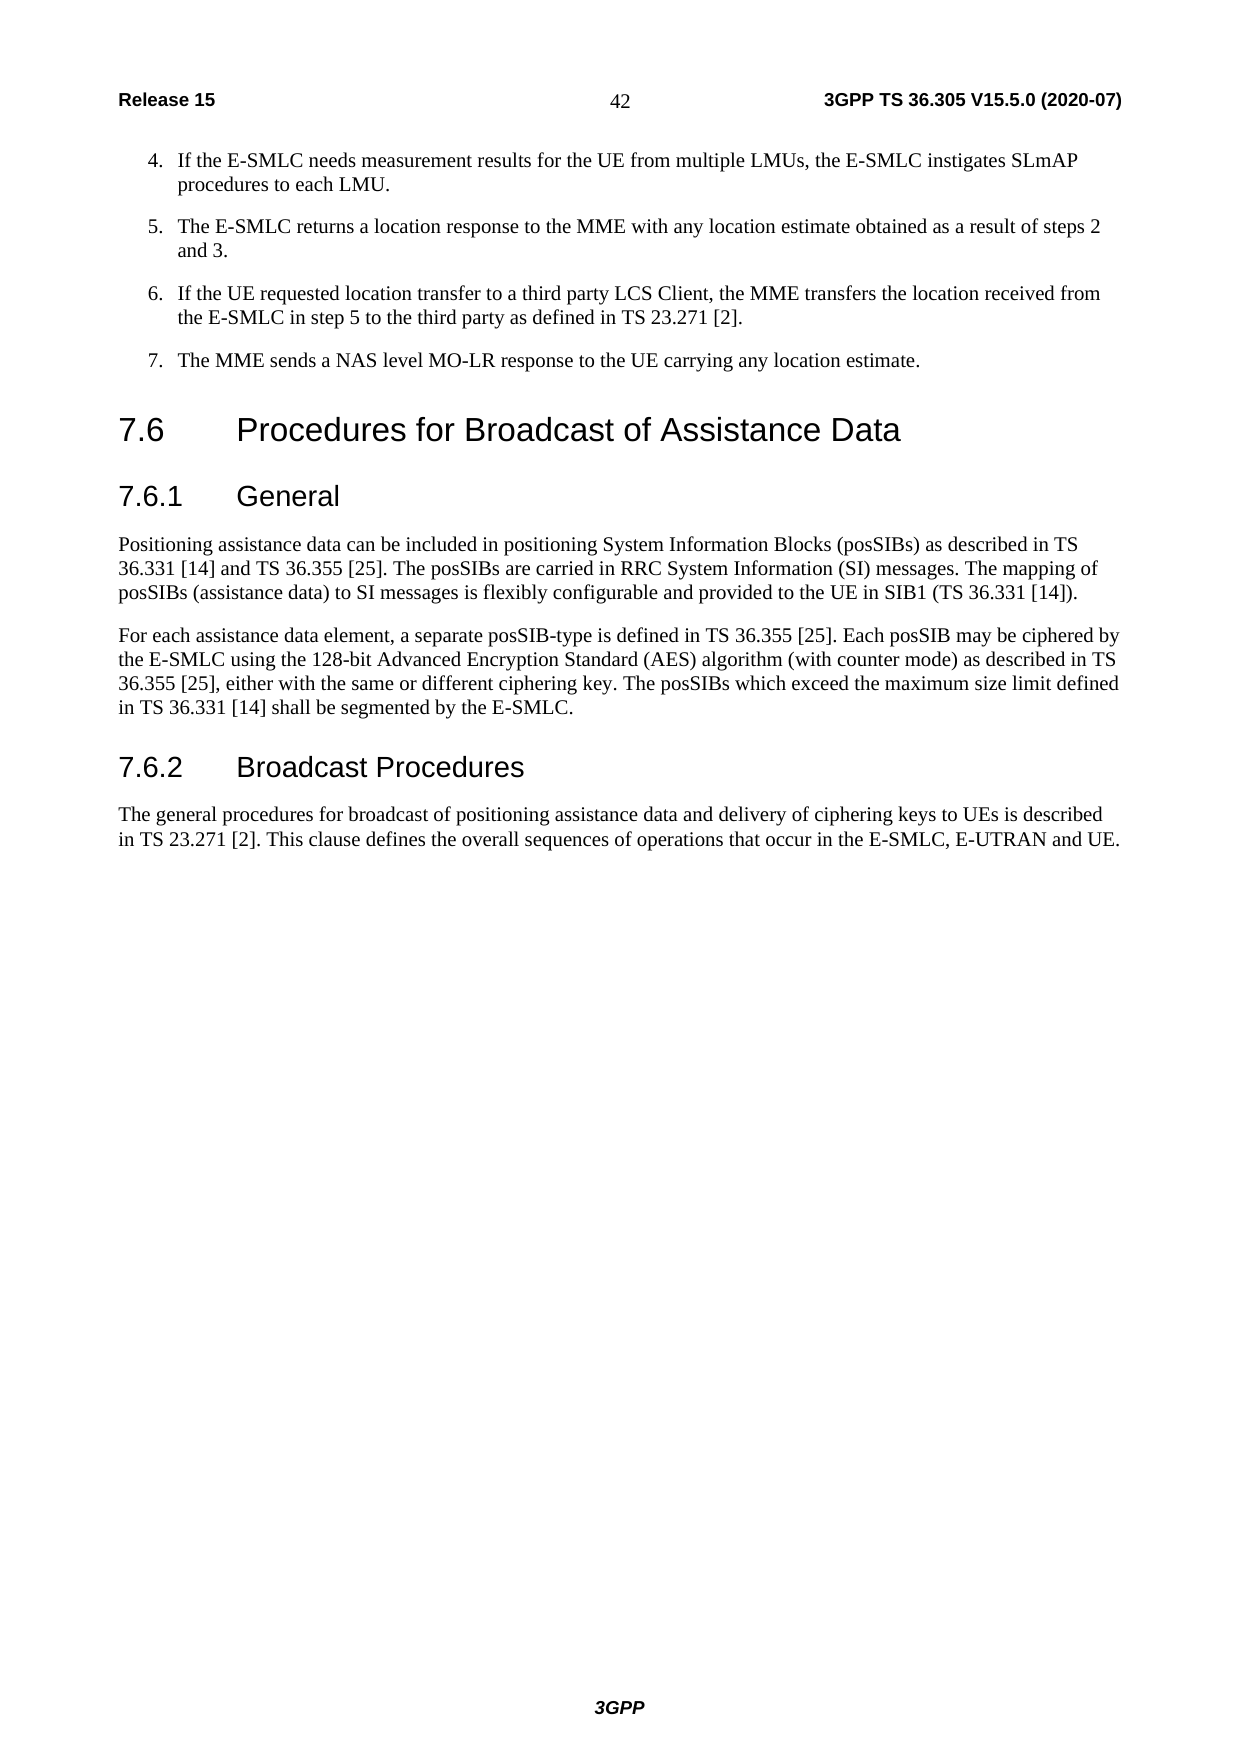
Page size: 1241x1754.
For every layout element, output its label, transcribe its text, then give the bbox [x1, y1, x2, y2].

text 5. The E-SMLC returns a location response to the MME with any location estimate obtained as a result of steps 2 and 3. [148, 214, 1122, 262]
text 4. If the E-SMLC needs measurement results for the UE from multiple LMUs, the E-SMLC instigates SLmAP procedures to each LMU. [148, 147, 1122, 196]
text For each assistance data element, a separate posSIB-type is defined in TS 36.355 [25]. Each posSIB may be ciphered by the E-SMLC using the 128-bit Advanced Encryption Standard (AES) algorithm (with counter mode) as described in TS 36.355 [25], either with the same or different ciphering key. The posSIBs which exceed the maximum size limit defined in TS 36.331 [14] shall be segmented by the E-SMLC. [118, 623, 1122, 719]
subtitle 7.6.2 Broadcast Procedures [118, 750, 1122, 784]
text 6. If the UE requested location transfer to a third party LCS Client, the MME transfers the location received from the E-SMLC in step 5 to the third party as defined in TS 23.271 [2]. [148, 281, 1122, 329]
text The general procedures for broadcast of positioning assistance data and delivery of ciphering keys to UEs is described in TS 23.271 [2]. This clause defines the overall sequences of operations that occur in the E-SMLC, E-UTRAN and UE. [118, 802, 1122, 851]
text 7. The MME sends a NAS level MO-LR response to the UE carrying any location estimate. [148, 348, 1122, 372]
subtitle 7.6.1 General [118, 479, 1122, 513]
text Positioning assistance data can be included in positioning System Information Blocks (posSIBs) as described in TS 36.331 [14] and TS 36.355 [25]. The posSIBs are carried in RRC System Information (SI) messages. The mapping of posSIBs (assistance data) to SI messages is flexibly configurable and provided to the UE in SIB1 (TS 36.331 [14]). [118, 532, 1122, 604]
subtitle 7.6 Procedures for Broadcast of Assistance Data [118, 410, 1122, 448]
